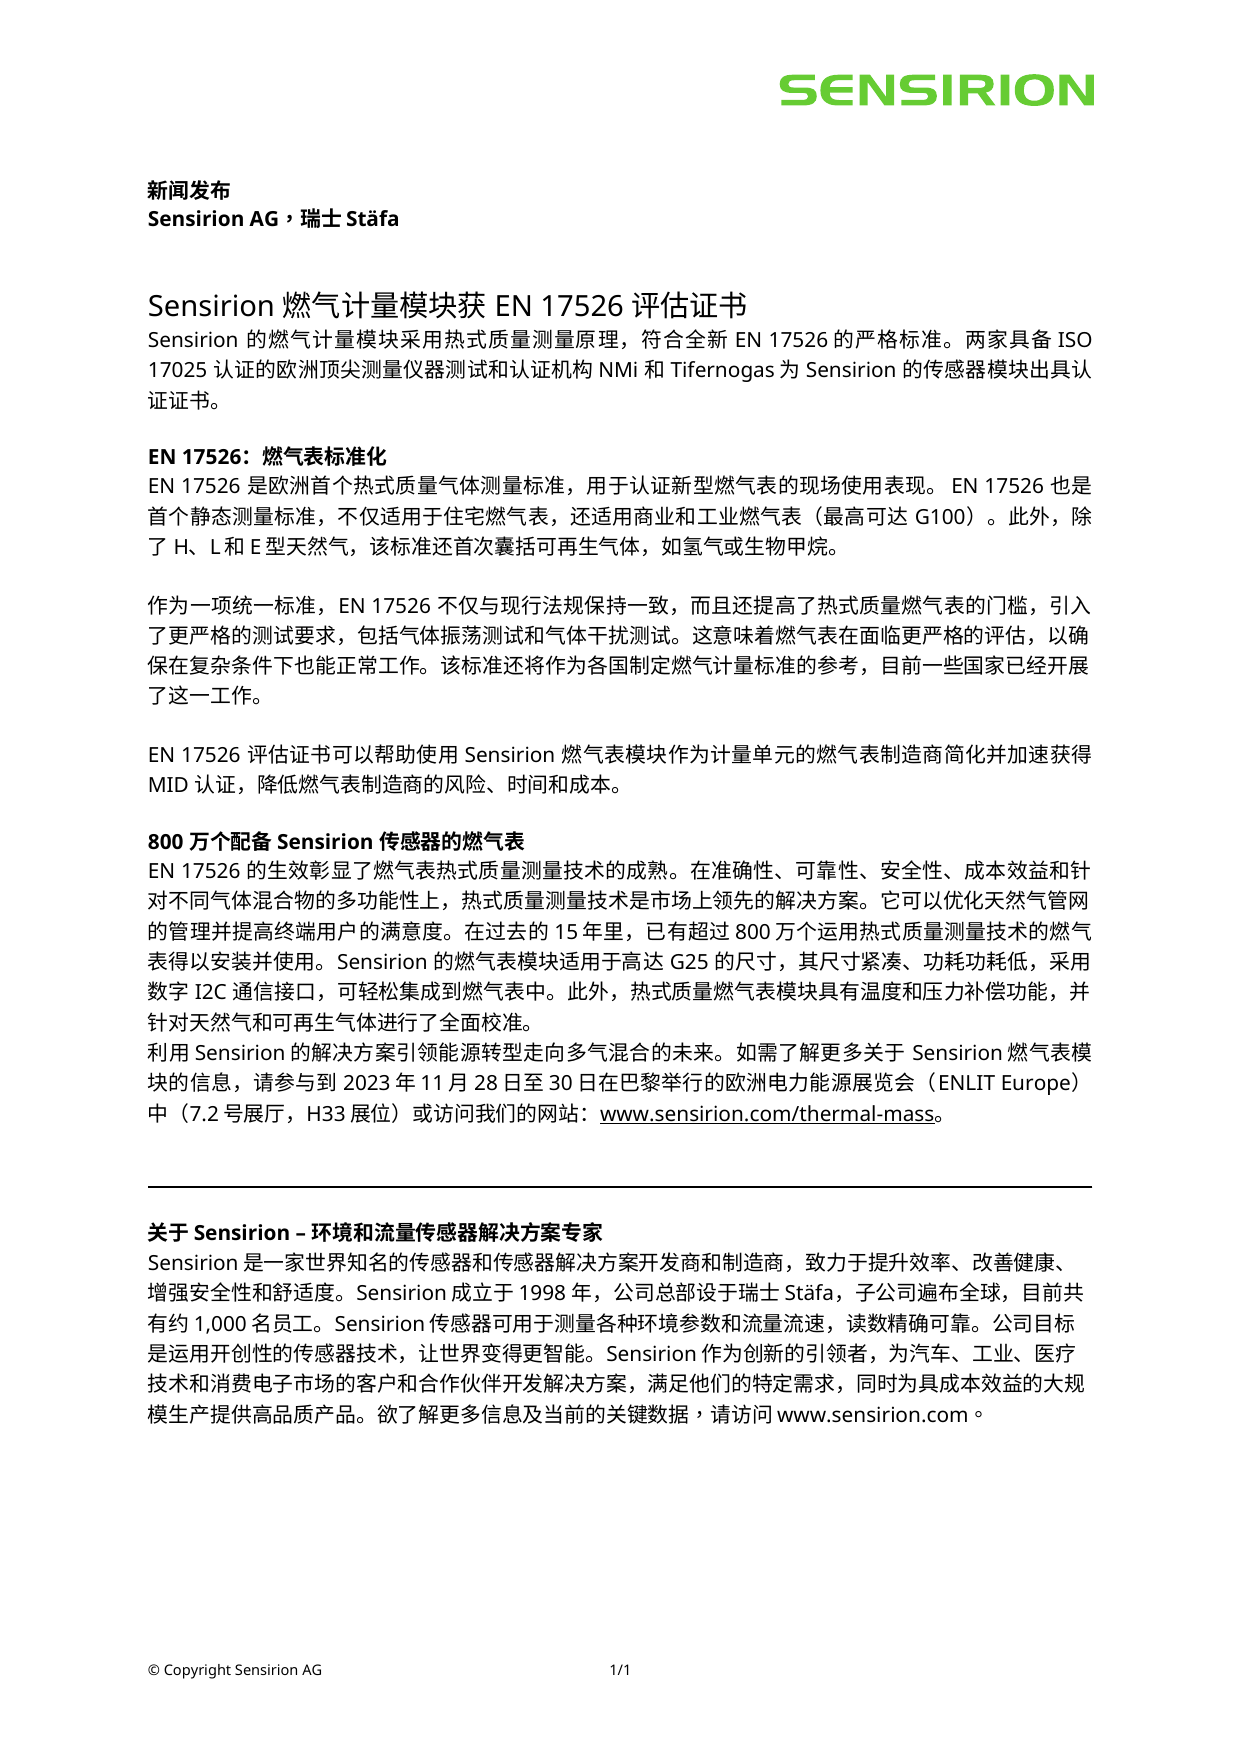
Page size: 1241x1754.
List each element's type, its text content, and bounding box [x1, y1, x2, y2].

subtitle EN 17526：燃气表标准化 [148, 442, 1092, 469]
text Sensirion是一家世界知名的传感器和传感器解决方案开发商和制造商，致力于提升效率、改善健康、增强安全性和舒适度。Sensirion成立于 1998 年，公司总部设于瑞士 Stäfa，子公司遍布全球，目前共有约1,000名员工。Sensirion传感器可用于测量各种环境参数和流量流速，读数精确可靠。公司目标是运用开创性的传感器技术，让世界变得更智能。Sensirion作为创新的引领者，为汽车、工业、医疗技术和消费电子市场的客户和合作伙伴开发解决方案，满足他们的特定需求，同时为具成本效益的大规模生产提供高品质产品。欲了解更多信息及当前的关键数据，请访问www.sensirion.com。 [148, 1246, 1092, 1428]
text Sensirion AG，瑞士Stäfa [148, 204, 1092, 233]
text EN 17526 是欧洲首个热式质量气体测量标准，用于认证新型燃气表的现场使用表现。EN 17526 也是首个静态测量标准，不仅适用于住宅燃气表，还适用商业和工业燃气表（最高可达 G100）。此外，除了 H、L和E型天然气，该标准还首次囊括可再生气体，如氢气或生物甲烷。 [148, 469, 1092, 561]
text EN 17526 的生效彰显了燃气表热式质量测量技术的成熟。在准确性、可靠性、安全性、成本效益和针对不同气体混合物的多功能性上，热式质量测量技术是市场上领先的解决方案。它可以优化天然气管网的管理并提高终端用户的满意度。在过去的15年里，已有超过800万个运用热式质量测量技术的燃气表得以安装并使用。Sensirion 的燃气表模块适用于高达 G25 的尺寸，其尺寸紧凑、功耗功耗低，采用数字 I2C 通信接口，可轻松集成到燃气表中。此外，热式质量燃气表模块具有温度和压力补偿功能，并针对天然气和可再生气体进行了全面校准。 [148, 854, 1092, 1036]
title Sensirion 燃气计量模块获 EN 17526 评估证书 [148, 290, 1092, 323]
text 新闻发布 [148, 176, 1092, 204]
text 关于Sensirion – 环境和流量传感器解决方案专家 [148, 1216, 1092, 1246]
text EN 17526 评估证书可以帮助使用 Sensirion 燃气表模块作为计量单元的燃气表制造商简化并加速获得 MID 认证，降低燃气表制造商的风险、时间和成本。 [148, 738, 1092, 799]
text Sensirion 的燃气计量模块采用热式质量测量原理，符合全新EN 17526的严格标准。两家具备ISO 17025 认证的欧洲顶尖测量仪器测试和认证机构NMi 和 Tifernogas为 Sensirion 的传感器模块出具认证证书。 [148, 323, 1092, 414]
text 作为一项统一标准，EN 17526 不仅与现行法规保持一致，而且还提高了热式质量燃气表的门槛，引入了更严格的测试要求，包括气体振荡测试和气体干扰测试。这意味着燃气表在面临更严格的评估，以确保在复杂条件下也能正常工作。该标准还将作为各国制定燃气计量标准的参考，目前一些国家已经开展了这一工作。 [148, 589, 1092, 710]
text 利用Sensirion的解决方案引领能源转型走向多气混合的未来。如需了解更多关于Sensirion燃气表模块的信息，请参与到2023年11月28日至30日在巴黎举行的欧洲电力能源展览会（ENLIT Europe）中（7.2号展厅，H33展位）或访问我们的网站：www.sensirion.com/thermal-mass。 [148, 1036, 1092, 1127]
subtitle 800 万个配备 Sensirion 传感器的燃气表 [148, 827, 1092, 854]
